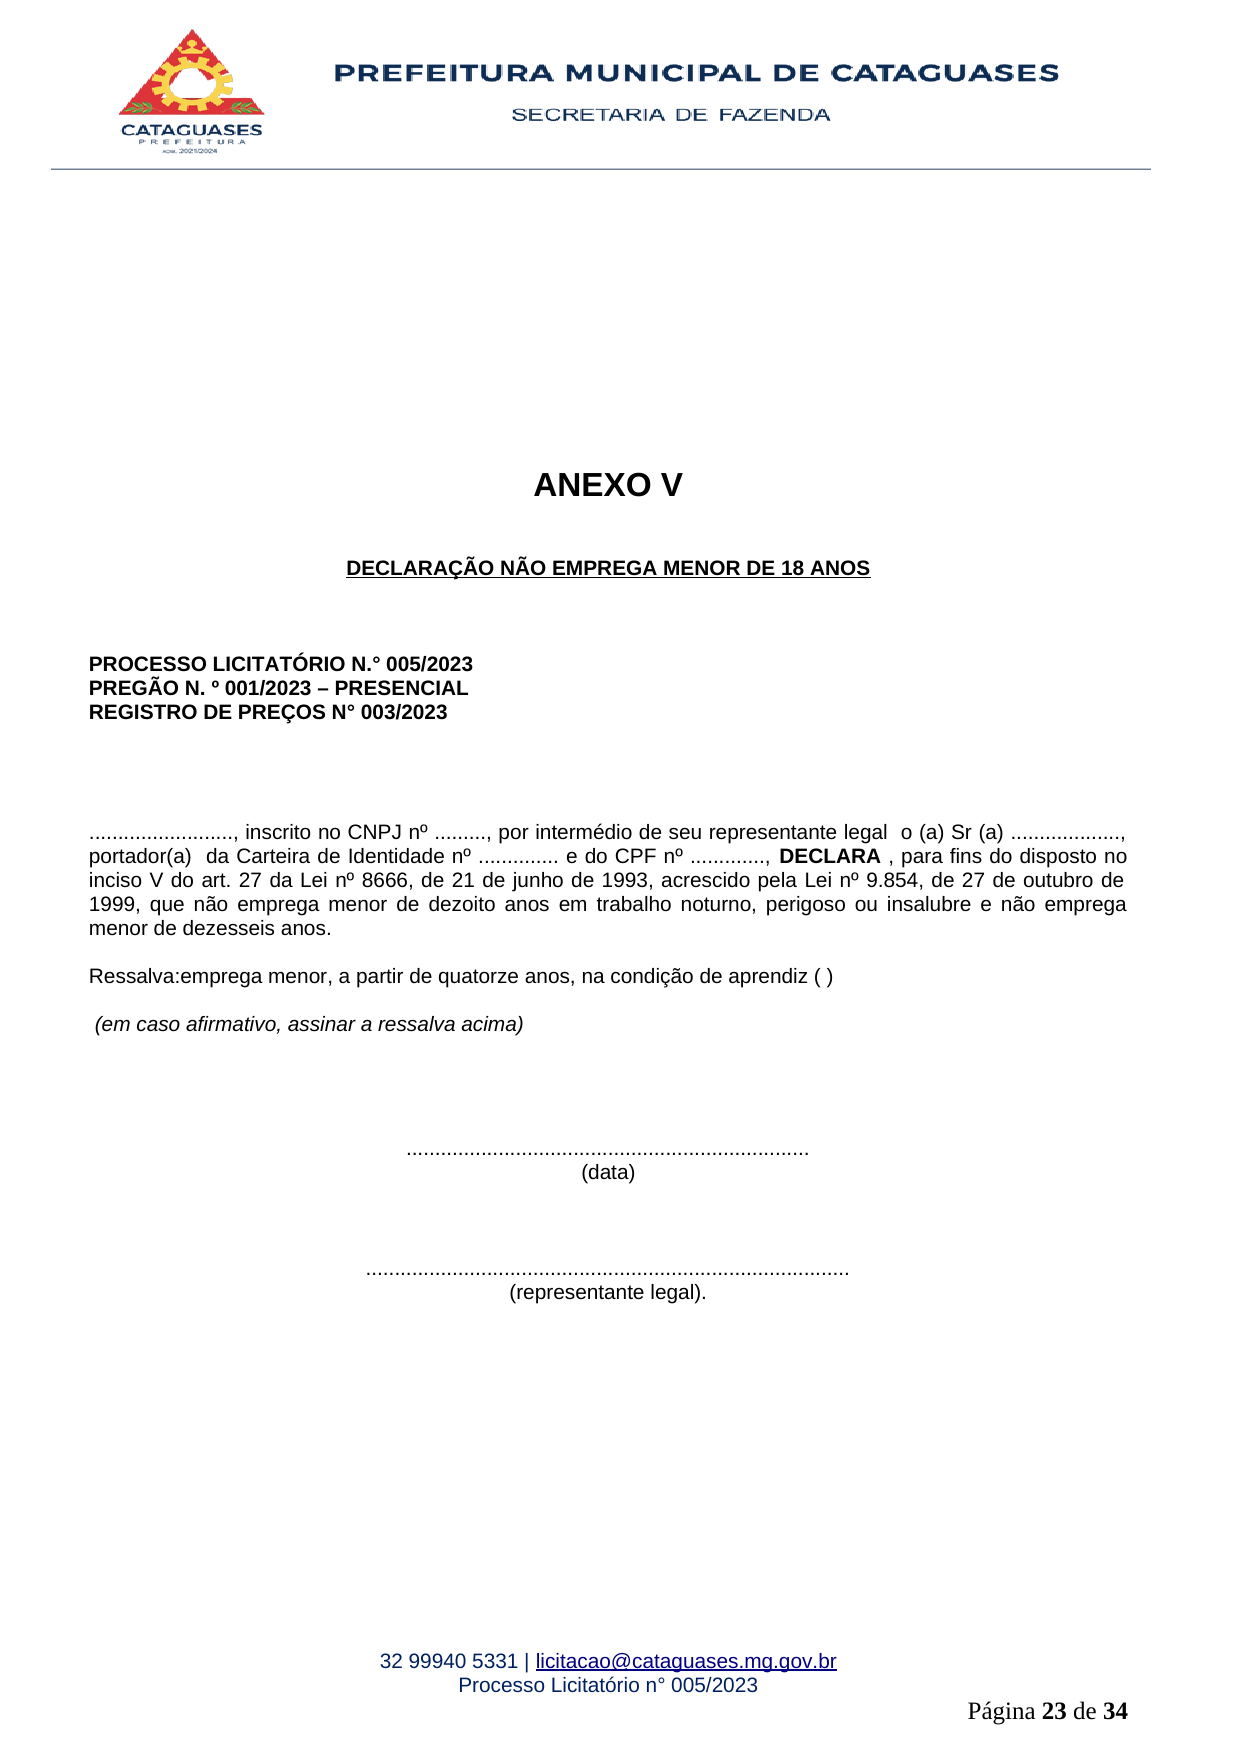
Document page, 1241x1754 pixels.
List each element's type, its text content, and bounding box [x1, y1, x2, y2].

text PROCESSO LICITATÓRIO N.° 005/2023 [89, 652, 1128, 676]
text (data) [89, 1160, 1128, 1184]
text ...................................................................... [89, 1136, 1128, 1160]
text ........................., inscrito no CNPJ nº ........., por intermédio de seu representante legal o (a) Sr (a) ..................., portador(a) da Carteira de Identidade nº .............. e do CPF nº ............., DECLARA , para fins do disposto no inciso V do art. 27 da Lei nº 8666, de 21 de junho de 1993, acrescido pela Lei nº 9.854, de 27 de outubro de 1999, que não emprega menor de dezoito anos em trabalho noturno, perigoso ou insalubre e não emprega menor de dezesseis anos. [89, 820, 1128, 939]
text PREGÃO N. º 001/2023 – PRESENCIAL [89, 676, 1128, 700]
text REGISTRO DE PREÇOS N° 003/2023 [89, 700, 1128, 724]
text Ressalva:emprega menor, a partir de quatorze anos, na condição de aprendiz ( ) [89, 963, 1128, 987]
text (em caso afirmativo, assinar a ressalva acima) [89, 1011, 1128, 1035]
text .................................................................................... [89, 1256, 1128, 1280]
text DECLARAÇÃO NÃO EMPREGA MENOR DE 18 ANOS [89, 556, 1128, 580]
picture [51, 11, 1151, 196]
text (representante legal). [89, 1280, 1128, 1304]
text ANEXO V [89, 465, 1128, 503]
